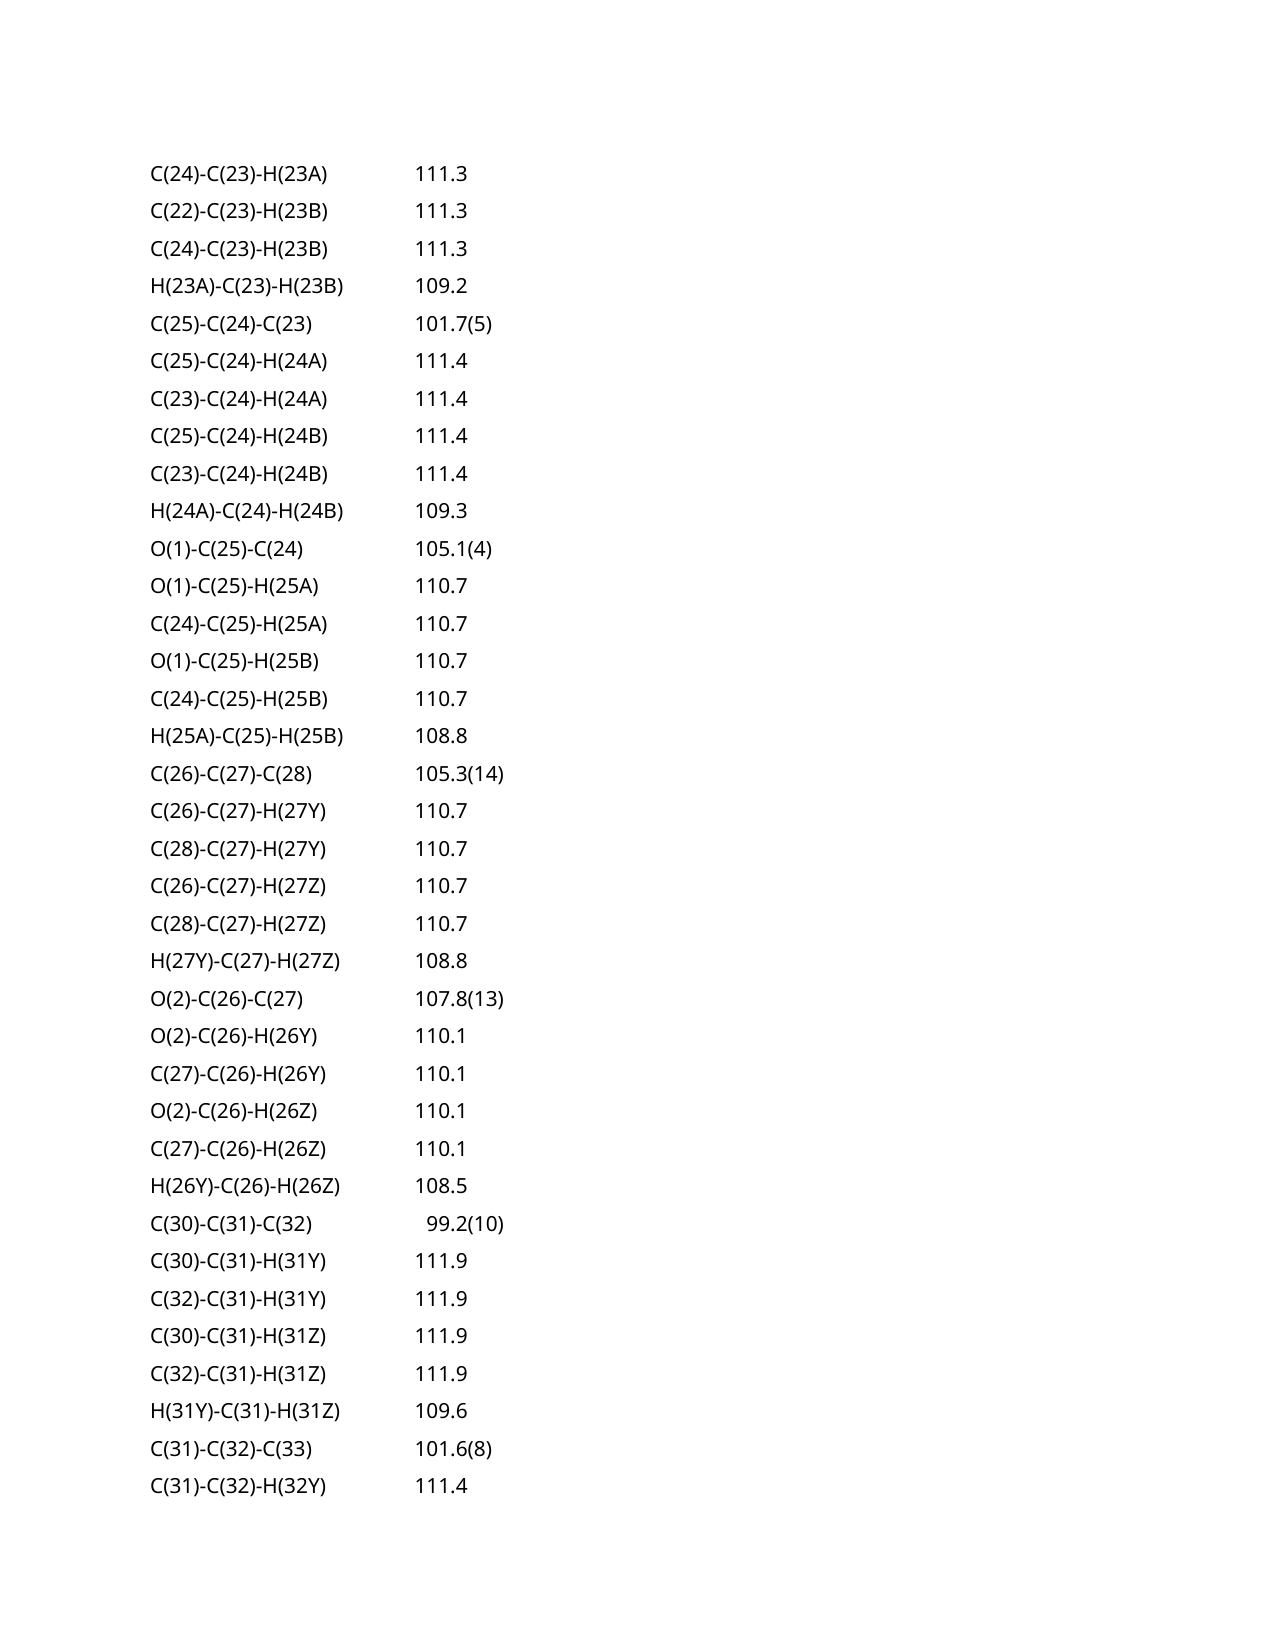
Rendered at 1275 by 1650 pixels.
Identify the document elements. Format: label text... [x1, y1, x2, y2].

text C(32)-C(31)-H(31Y) 111.9 [150, 1275, 1125, 1312]
text H(27Y)-C(27)-H(27Z) 108.8 [150, 937, 1125, 975]
text O(2)-C(26)-H(26Y) 110.1 [150, 1012, 1125, 1050]
text C(22)-C(23)-H(23B) 111.3 [150, 187, 1125, 225]
text C(27)-C(26)-H(26Z) 110.1 [150, 1125, 1125, 1162]
text C(30)-C(31)-H(31Z) 111.9 [150, 1312, 1125, 1350]
text C(27)-C(26)-H(26Y) 110.1 [150, 1050, 1125, 1087]
text O(1)-C(25)-C(24) 105.1(4) [150, 525, 1125, 562]
text C(31)-C(32)-C(33) 101.6(8) [150, 1425, 1125, 1462]
text C(24)-C(25)-H(25B) 110.7 [150, 675, 1125, 712]
text C(26)-C(27)-C(28) 105.3(14) [150, 750, 1125, 787]
text H(24A)-C(24)-H(24B) 109.3 [150, 487, 1125, 525]
text C(25)-C(24)-C(23) 101.7(5) [150, 300, 1125, 337]
text C(28)-C(27)-H(27Y) 110.7 [150, 825, 1125, 862]
text C(24)-C(25)-H(25A) 110.7 [150, 600, 1125, 637]
text H(23A)-C(23)-H(23B) 109.2 [150, 262, 1125, 300]
text C(24)-C(23)-H(23A) 111.3 [150, 150, 1125, 187]
text C(26)-C(27)-H(27Z) 110.7 [150, 862, 1125, 900]
text C(31)-C(32)-H(32Y) 111.4 [150, 1462, 1125, 1500]
text C(30)-C(31)-C(32) 99.2(10) [150, 1200, 1125, 1237]
text C(25)-C(24)-H(24A) 111.4 [150, 337, 1125, 375]
text H(31Y)-C(31)-H(31Z) 109.6 [150, 1387, 1125, 1425]
text C(32)-C(31)-H(31Z) 111.9 [150, 1350, 1125, 1387]
text O(2)-C(26)-C(27) 107.8(13) [150, 975, 1125, 1012]
text C(26)-C(27)-H(27Y) 110.7 [150, 787, 1125, 825]
text O(1)-C(25)-H(25B) 110.7 [150, 637, 1125, 675]
text H(26Y)-C(26)-H(26Z) 108.5 [150, 1162, 1125, 1200]
text O(2)-C(26)-H(26Z) 110.1 [150, 1087, 1125, 1125]
text C(28)-C(27)-H(27Z) 110.7 [150, 900, 1125, 937]
text H(25A)-C(25)-H(25B) 108.8 [150, 712, 1125, 750]
text C(24)-C(23)-H(23B) 111.3 [150, 225, 1125, 262]
text C(25)-C(24)-H(24B) 111.4 [150, 412, 1125, 450]
text C(23)-C(24)-H(24B) 111.4 [150, 450, 1125, 487]
text C(23)-C(24)-H(24A) 111.4 [150, 375, 1125, 412]
text C(30)-C(31)-H(31Y) 111.9 [150, 1237, 1125, 1275]
text O(1)-C(25)-H(25A) 110.7 [150, 562, 1125, 600]
